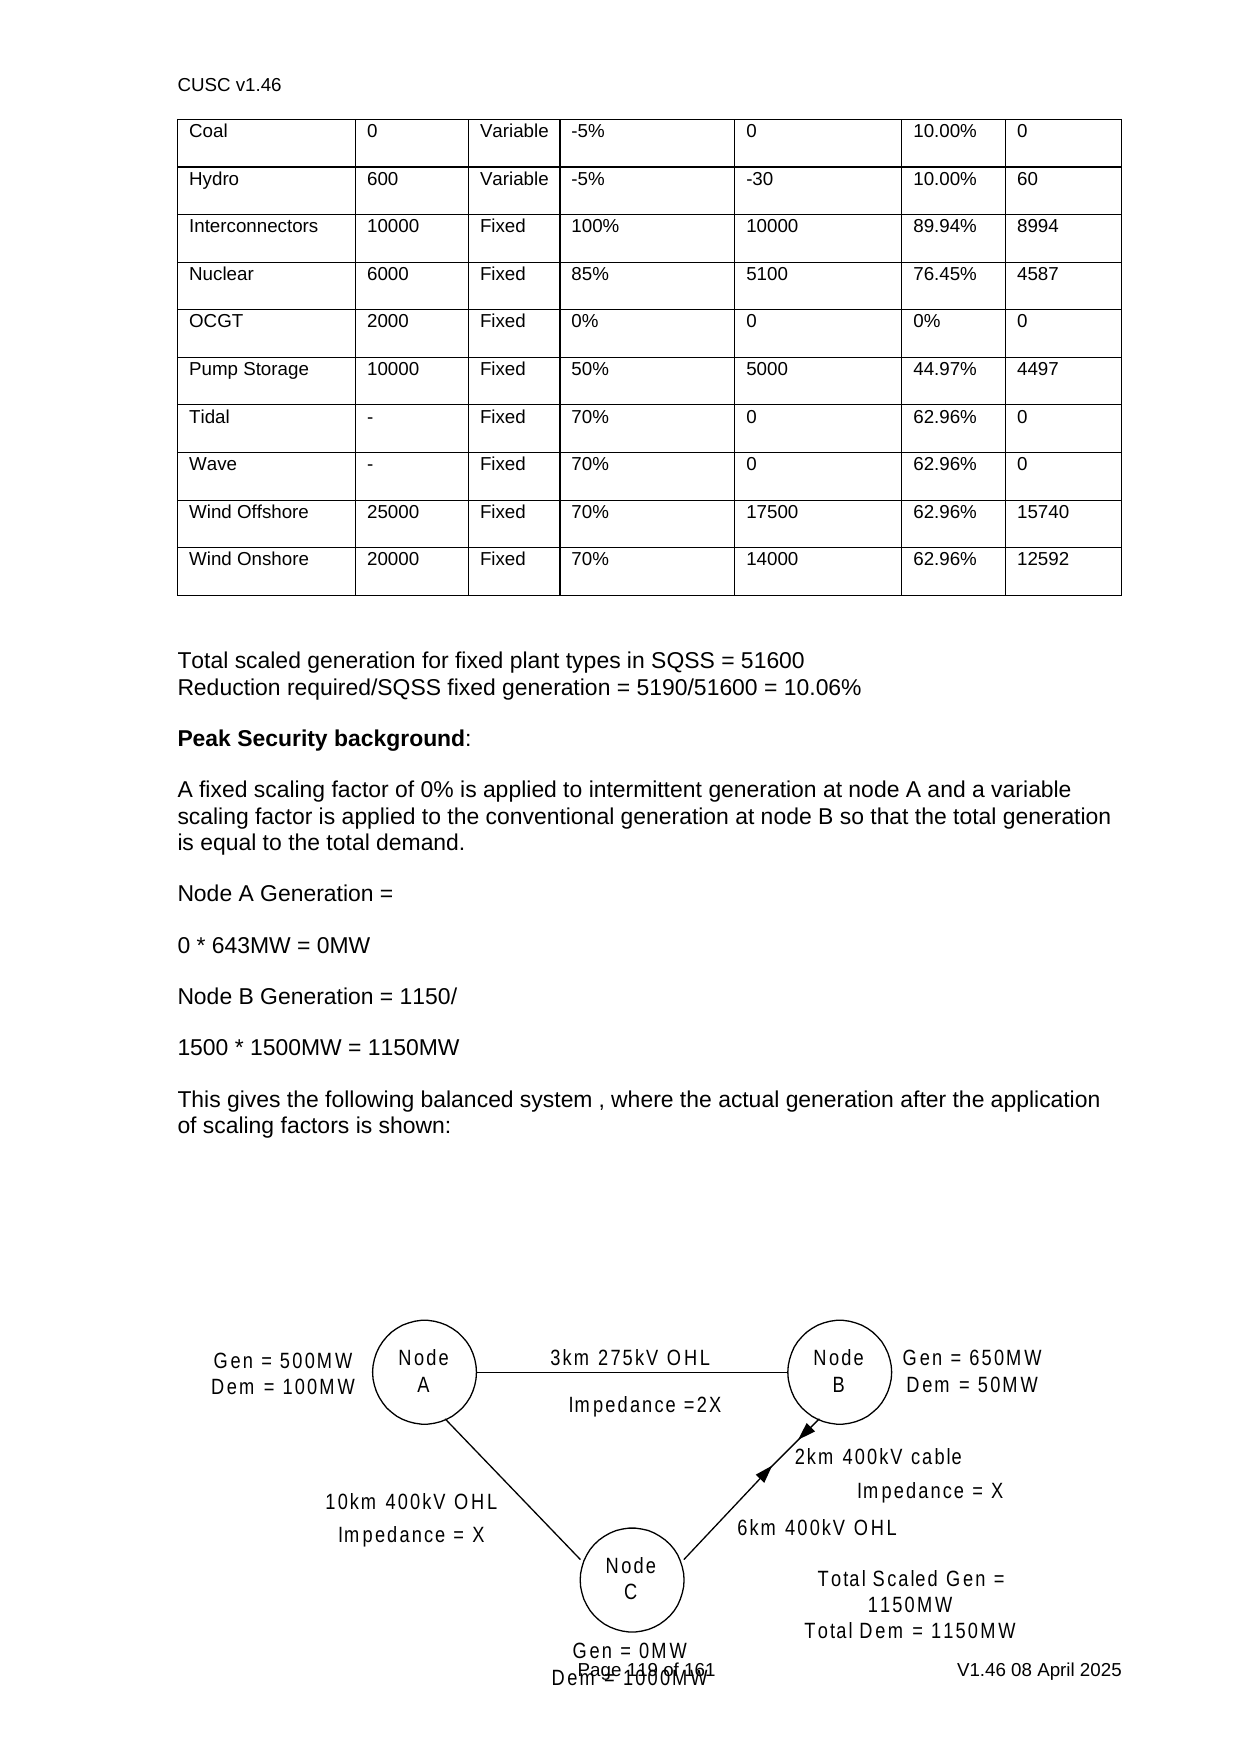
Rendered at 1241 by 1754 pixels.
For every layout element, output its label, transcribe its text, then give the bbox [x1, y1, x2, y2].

text Node A Generation = [177, 880, 1121, 907]
table_cell Fixed [469, 548, 559, 595]
table_cell 89.94% [902, 215, 1005, 262]
table_cell Fixed [469, 453, 559, 499]
table_cell - [356, 453, 468, 499]
table_cell 5100 [735, 263, 901, 309]
table_cell -5% [561, 120, 734, 166]
table_cell Fixed [469, 358, 559, 404]
table_cell - [356, 405, 468, 452]
table_cell 14000 [735, 548, 901, 595]
table_cell 25000 [356, 501, 468, 547]
table_cell Interconnectors [178, 215, 355, 262]
text Total scaled generation for fixed plant types in SQSS = 51600 Reduction required/SQSS fixed generation = 5190/51600 = 10.06% [177, 647, 1121, 700]
table_cell 0 [735, 120, 901, 166]
table_cell 10.00% [902, 168, 1005, 214]
table_cell 20000 [356, 548, 468, 595]
table_cell 0 [1006, 405, 1121, 452]
table_cell Coal [178, 120, 355, 166]
table_cell 70% [561, 548, 734, 595]
text Peak Security background: [177, 725, 1121, 751]
table_cell Variable [469, 168, 559, 214]
table_cell 0 [735, 453, 901, 499]
table_cell Wave [178, 453, 355, 499]
table_cell 15740 [1006, 501, 1121, 547]
table_cell 76.45% [902, 263, 1005, 309]
table_cell 4587 [1006, 263, 1121, 309]
table_cell Variable [469, 120, 559, 166]
table_cell 8994 [1006, 215, 1121, 262]
table_cell OCGT [178, 310, 355, 357]
table_cell Wind Offshore [178, 501, 355, 547]
table_cell 0 [356, 120, 468, 166]
table_cell 100% [561, 215, 734, 262]
table_cell 70% [561, 405, 734, 452]
table_cell 17500 [735, 501, 901, 547]
table_cell 0 [1006, 310, 1121, 357]
table_cell Tidal [178, 405, 355, 452]
table_cell 70% [561, 453, 734, 499]
table_cell 0% [561, 310, 734, 357]
table_cell Fixed [469, 405, 559, 452]
text 1500 * 1500MW = 1150MW [177, 1034, 1121, 1061]
table_cell 50% [561, 358, 734, 404]
table_cell 62.96% [902, 405, 1005, 452]
table_cell Hydro [178, 168, 355, 214]
table_cell 60 [1006, 168, 1121, 214]
table_cell 10.00% [902, 120, 1005, 166]
table_cell 6000 [356, 263, 468, 309]
table_cell 600 [356, 168, 468, 214]
text 0 * 643MW = 0MW [177, 932, 1121, 958]
table_cell 85% [561, 263, 734, 309]
table_cell Wind Onshore [178, 548, 355, 595]
table_cell 0 [735, 310, 901, 357]
table_cell 0 [735, 405, 901, 452]
table_cell Pump Storage [178, 358, 355, 404]
table_cell 12592 [1006, 548, 1121, 595]
table_cell 10000 [356, 358, 468, 404]
table_cell 62.96% [902, 501, 1005, 547]
text This gives the following balanced system , where the actual generation after the application of scaling factors is shown: [177, 1086, 1121, 1138]
table_cell 62.96% [902, 453, 1005, 499]
table_cell 5000 [735, 358, 901, 404]
table_cell Fixed [469, 263, 559, 309]
table_cell Nuclear [178, 263, 355, 309]
table_cell 10000 [356, 215, 468, 262]
table_cell 10000 [735, 215, 901, 262]
table_cell 44.97% [902, 358, 1005, 404]
table_cell Fixed [469, 501, 559, 547]
table_cell 62.96% [902, 548, 1005, 595]
table_cell -5% [561, 168, 734, 214]
table_cell 70% [561, 501, 734, 547]
table_cell 0 [1006, 120, 1121, 166]
table_cell Fixed [469, 310, 559, 357]
table_cell 0% [902, 310, 1005, 357]
text A fixed scaling factor of 0% is applied to intermittent generation at node A and a variable scaling factor is applied to the conventional generation at node B so that the total generation is equal to the total demand. [177, 776, 1121, 855]
table_cell 0 [1006, 453, 1121, 499]
text Node B Generation = 1150/ [177, 983, 1121, 1009]
table_cell 4497 [1006, 358, 1121, 404]
table_cell -30 [735, 168, 901, 214]
table_cell 2000 [356, 310, 468, 357]
table_cell Fixed [469, 215, 559, 262]
